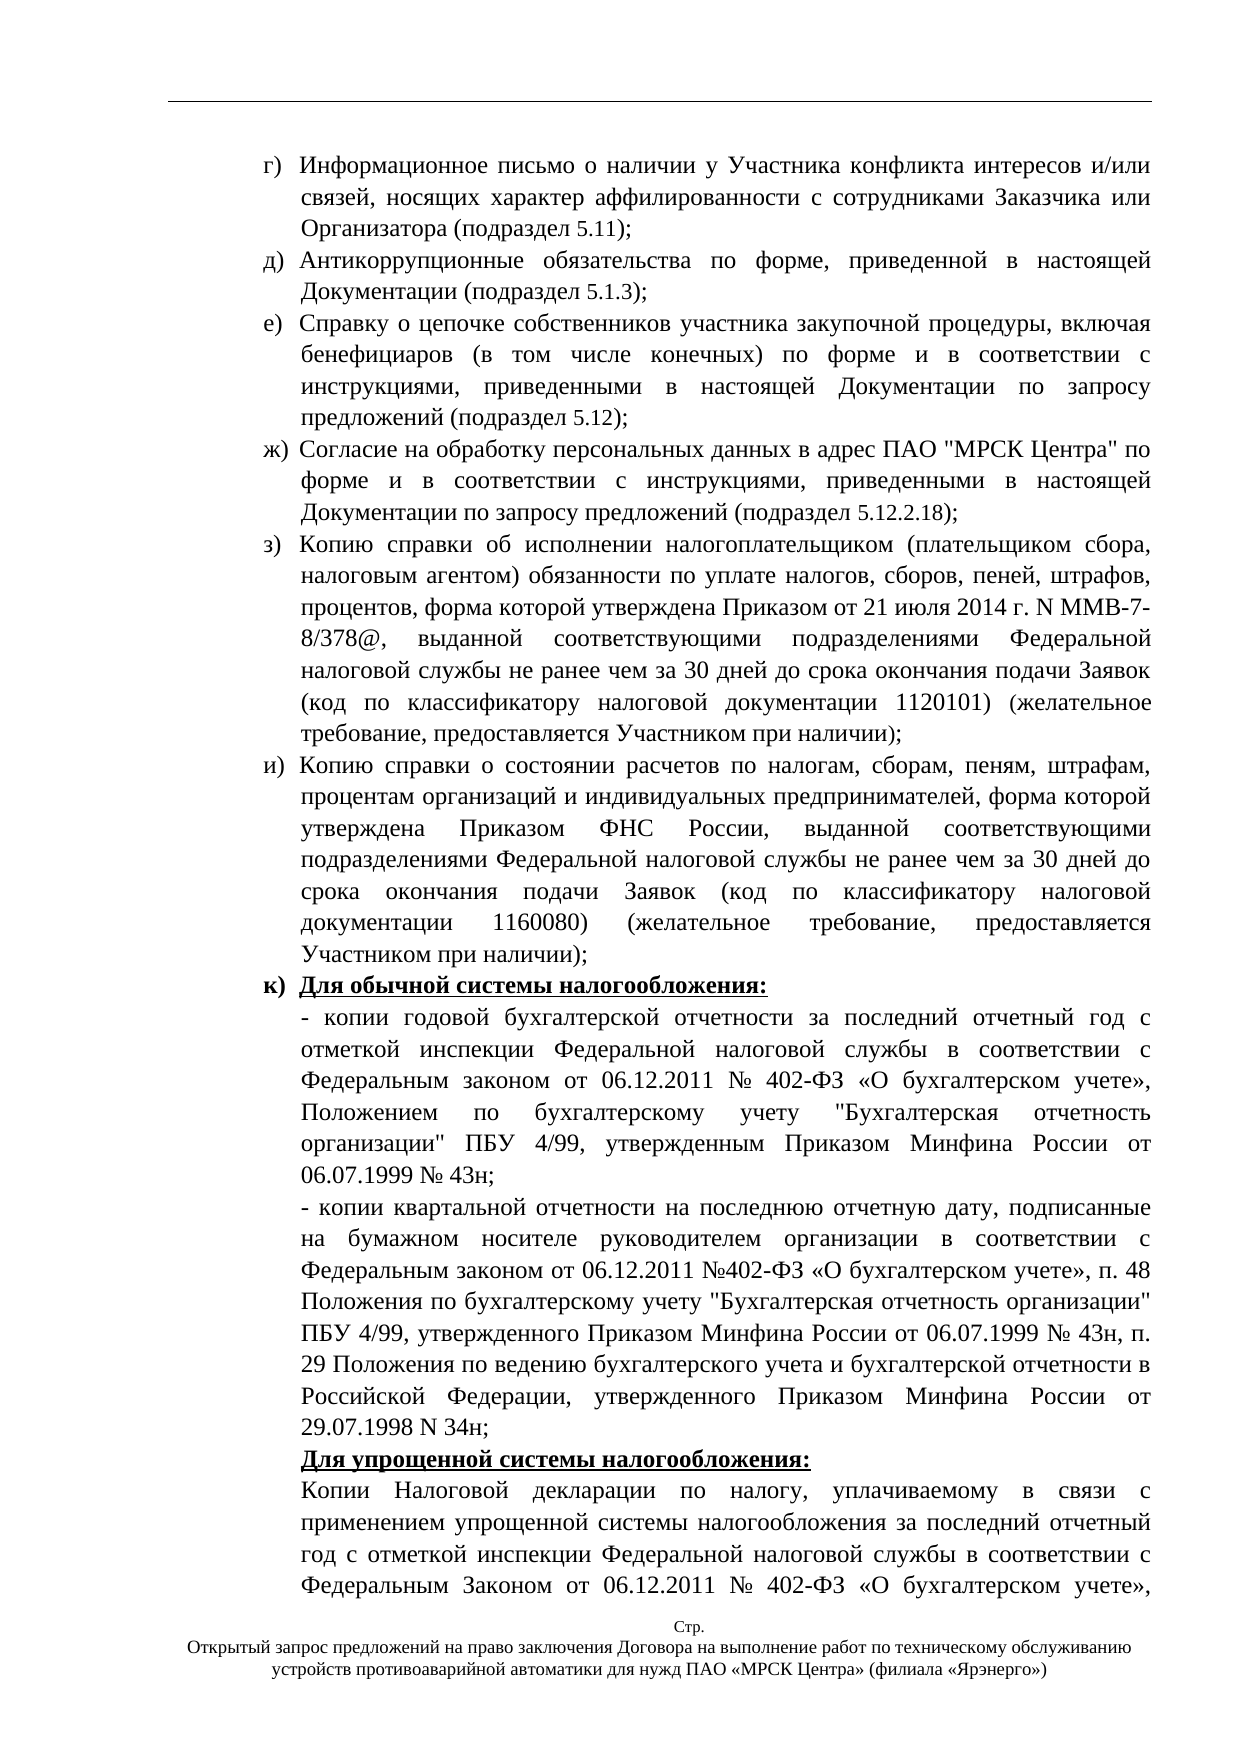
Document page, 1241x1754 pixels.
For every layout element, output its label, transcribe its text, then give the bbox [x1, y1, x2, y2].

list Справку о цепочке собственников участника закупочной процедуры, включая бенефициаров (в том числе конечных) по форме и в соответствии с инструкциями, приведенными в настоящей Документации по запросу предложений (подраздел 5.12); [263, 308, 1152, 431]
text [301, 1476, 1152, 1599]
text Для упрощенной системы налогообложения: [301, 1444, 1152, 1473]
list Копию справки об исполнении налогоплательщиком (плательщиком сбора, налоговым агентом) обязанности по уплате налогов, сборов, пеней, штрафов, процентов, форма которой утверждена Приказом от 21 июля 2014 г. N ММВ-7-8/378@, выданной соответствующими подразделениями Федеральной налоговой службы не ранее чем за 30 дней до срока окончания подачи Заявок (код по классификатору налоговой документации 1120101) (желательное требование, предоставляется Участником при наличии); [263, 529, 1152, 747]
text - копии квартальной отчетности на последнюю отчетную дату, подписанные на бумажном носителе руководителем организации в соответствии с Федеральным законом от 06.12.2011 №402-ФЗ «О бухгалтерском учете», п. 48 Положения по бухгалтерскому учету "Бухгалтерская отчетность организации" ПБУ 4/99, утвержденного Приказом Минфина России от 06.07.1999 № 43н, п. 29 Положения по ведению бухгалтерского учета и бухгалтерской отчетности в Российской Федерации, утвержденного Приказом Минфина России от 29.07.1998 N 34н; [301, 1192, 1152, 1441]
list Для обычной системы налогообложения: [263, 971, 1152, 999]
list Информационное письмо о наличии у Участника конфликта интересов и/или связей, носящих характер аффилированности с сотрудниками Заказчика или Организатора (подраздел 5.11); [263, 150, 1152, 242]
text - копии годовой бухгалтерской отчетности за последний отчетный год с отметкой инспекции Федеральной налоговой службы в соответствии с Федеральным законом от 06.12.2011 № 402-ФЗ «О бухгалтерском учете», Положением по бухгалтерскому учету "Бухгалтерская отчетность организации" ПБУ 4/99, утвержденным Приказом Минфина России от 06.07.1999 № 43н; [301, 1002, 1152, 1189]
list Согласие на обработку персональных данных в адрес ПАО "МРСК Центра" по форме и в соответствии с инструкциями, приведенными в настоящей Документации по запросу предложений (подраздел 5.13); [263, 434, 1152, 526]
list Копию справки о состоянии расчетов по налогам, сборам, пеням, штрафам, процентам организаций и индивидуальных предпринимателей, форма которой утверждена Приказом ФНС России, выданной соответствующими подразделениями Федеральной налоговой службы не ранее чем за 30 дней до срока окончания подачи Заявок (код по классификатору налоговой документации 1160080) (желательное требование, предоставляется Участником при наличии); [263, 750, 1152, 968]
list Антикоррупционные обязательства по форме, приведенной в настоящей Документации (подраздел 5.1.3); [263, 245, 1152, 305]
